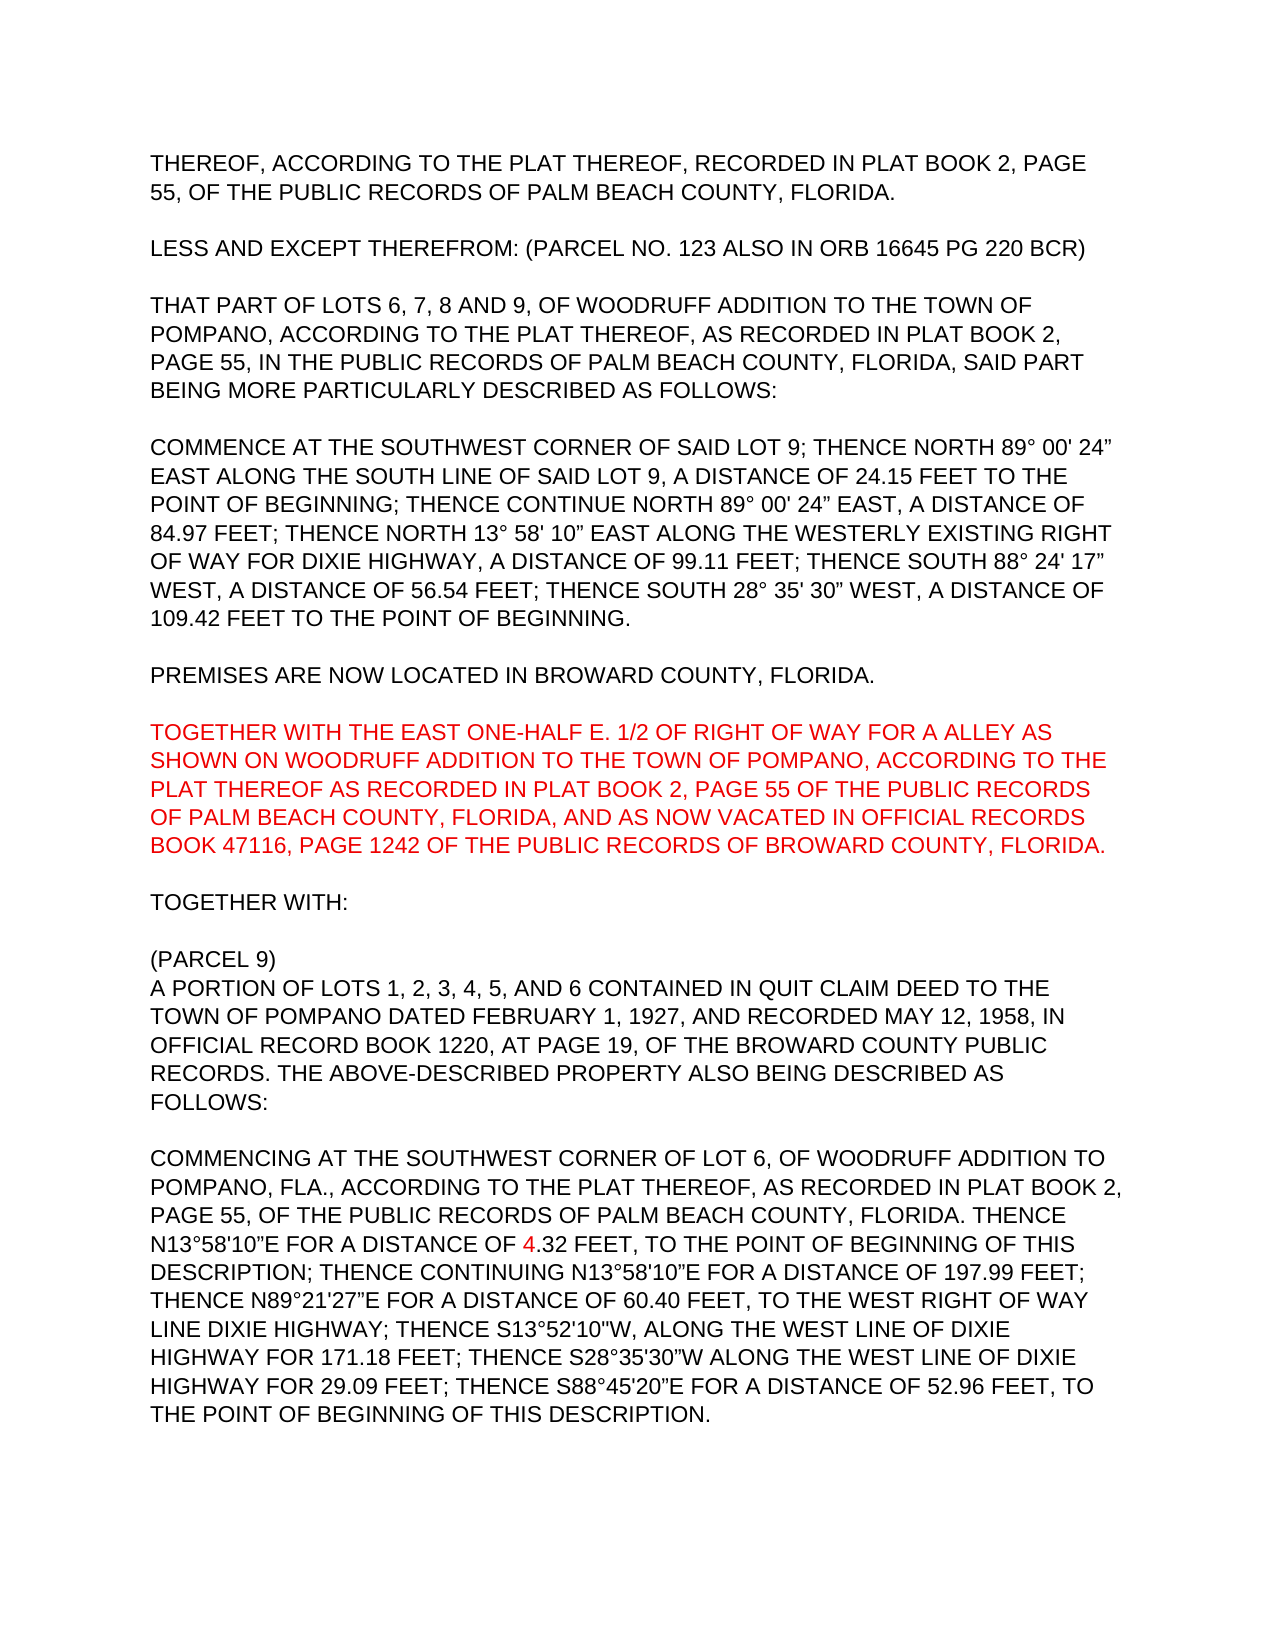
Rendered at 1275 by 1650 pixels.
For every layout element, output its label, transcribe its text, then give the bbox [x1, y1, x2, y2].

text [150, 150, 1125, 205]
text PREMISES ARE NOW LOCATED IN BROWARD COUNTY, FLORIDA. [150, 662, 1125, 688]
text TOGETHER WITH: [150, 889, 1125, 916]
text COMMENCING AT THE SOUTHWEST CORNER OF LOT 6, OF WOODRUFF ADDITION TO POMPANO, FLA., ACCORDING TO THE PLAT THEREOF, AS RECORDED IN PLAT BOOK 2, PAGE 55, OF THE PUBLIC RECORDS OF PALM BEACH COUNTY, FLORIDA. THENCE N13°58'10”E FOR A DISTANCE OF 4.32 FEET, TO THE POINT OF BEGINNING OF THIS DESCRIPTION; THENCE CONTINUING N13°58'10”E FOR A DISTANCE OF 197.99 FEET; THENCE N89°21'27”E FOR A DISTANCE OF 60.40 FEET, TO THE WEST RIGHT OF WAY LINE DIXIE HIGHWAY; THENCE S13°52'10"W, ALONG THE WEST LINE OF DIXIE HIGHWAY FOR 171.18 FEET; THENCE S28°35'30”W ALONG THE WEST LINE OF DIXIE HIGHWAY FOR 29.09 FEET; THENCE S88°45'20”E FOR A DISTANCE OF 52.96 FEET, TO THE POINT OF BEGINNING OF THIS DESCRIPTION. [150, 1145, 1125, 1428]
text A PORTION OF LOTS 1, 2, 3, 4, 5, AND 6 CONTAINED IN QUIT CLAIM DEED TO THE TOWN OF POMPANO DATED FEBRUARY 1, 1927, AND RECORDED MAY 12, 1958, IN OFFICIAL RECORD BOOK 1220, AT PAGE 19, OF THE BROWARD COUNTY PUBLIC RECORDS. THE ABOVE-DESCRIBED PROPERTY ALSO BEING DESCRIBED AS FOLLOWS: [150, 975, 1125, 1115]
text (PARCEL 9) [150, 946, 1125, 973]
text THAT PART OF LOTS 6, 7, 8 AND 9, OF WOODRUFF ADDITION TO THE TOWN OF POMPANO, ACCORDING TO THE PLAT THEREOF, AS RECORDED IN PLAT BOOK 2, PAGE 55, IN THE PUBLIC RECORDS OF PALM BEACH COUNTY, FLORIDA, SAID PART BEING MORE PARTICULARLY DESCRIBED AS FOLLOWS: [150, 292, 1125, 404]
text COMMENCE AT THE SOUTHWEST CORNER OF SAID LOT 9; THENCE NORTH 89° 00' 24” EAST ALONG THE SOUTH LINE OF SAID LOT 9, A DISTANCE OF 24.15 FEET TO THE POINT OF BEGINNING; THENCE CONTINUE NORTH 89° 00' 24” EAST, A DISTANCE OF 84.97 FEET; THENCE NORTH 13° 58' 10” EAST ALONG THE WESTERLY EXISTING RIGHT OF WAY FOR DIXIE HIGHWAY, A DISTANCE OF 99.11 FEET; THENCE SOUTH 88° 24' 17” WEST, A DISTANCE OF 56.54 FEET; THENCE SOUTH 28° 35' 30” WEST, A DISTANCE OF 109.42 FEET TO THE POINT OF BEGINNING. [150, 434, 1125, 631]
text TOGETHER WITH THE EAST ONE-HALF E. 1/2 OF RIGHT OF WAY FOR A ALLEY AS SHOWN ON WOODRUFF ADDITION TO THE TOWN OF POMPANO, ACCORDING TO THE PLAT THEREOF AS RECORDED IN PLAT BOOK 2, PAGE 55 OF THE PUBLIC RECORDS OF PALM BEACH COUNTY, FLORIDA, AND AS NOW VACATED IN OFFICIAL RECORDS BOOK 47116, PAGE 1242 OF THE PUBLIC RECORDS OF BROWARD COUNTY, FLORIDA. [150, 719, 1125, 859]
text LESS AND EXCEPT THEREFROM: (PARCEL NO. 123 ALSO IN ORB 16645 PG 220 BCR) [150, 235, 1125, 262]
